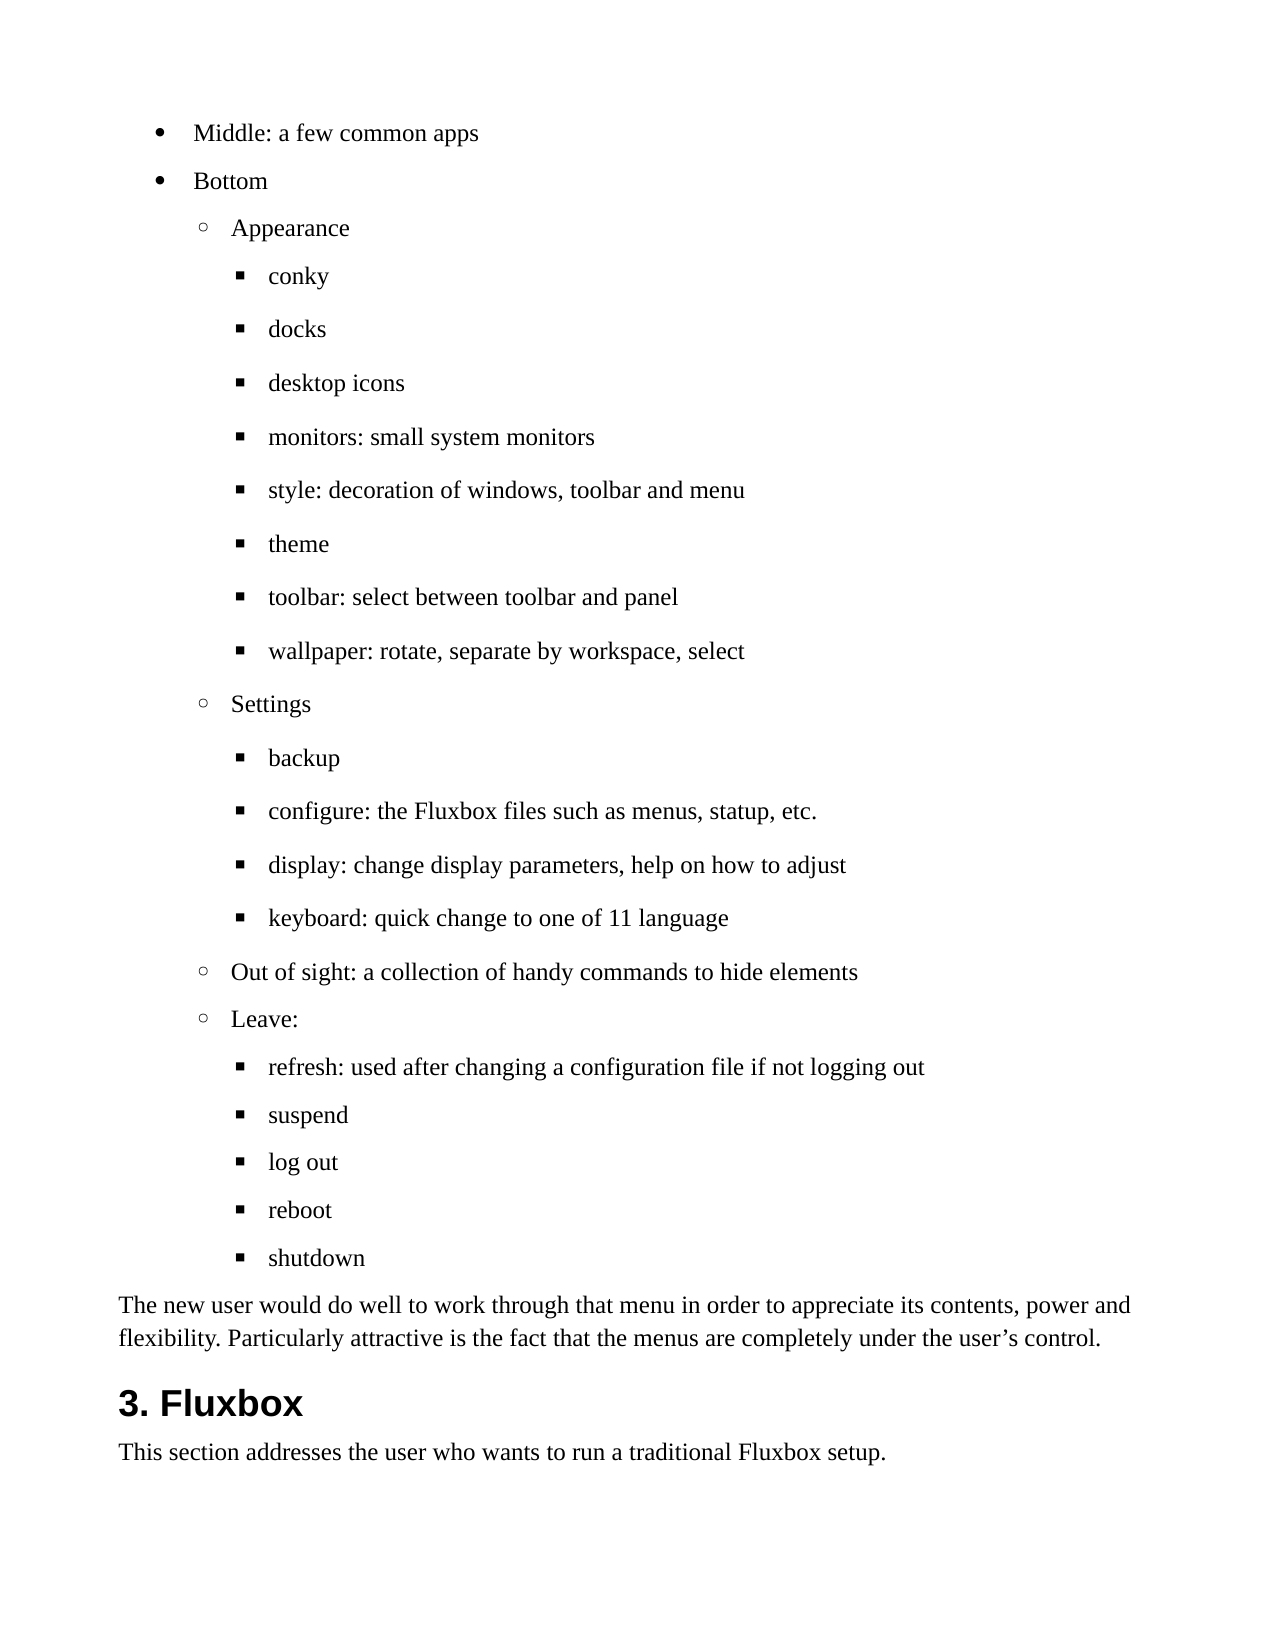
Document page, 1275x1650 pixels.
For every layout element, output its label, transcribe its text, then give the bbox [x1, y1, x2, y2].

list reboot [231, 1195, 1157, 1224]
list keyboard: quick change to one of 11 language [231, 903, 1157, 932]
list Settings [193, 689, 1157, 718]
list refresh: used after changing a configuration file if not logging out [231, 1052, 1157, 1081]
list style: decoration of windows, toolbar and menu [231, 475, 1157, 504]
subtitle 3. Fluxbox [118, 1381, 1157, 1424]
list Leave: [193, 1004, 1157, 1033]
list toolbar: select between toolbar and panel [231, 582, 1157, 611]
list Out of sight: a collection of handy commands to hide elements [193, 957, 1157, 986]
list display: change display parameters, help on how to adjust [231, 850, 1157, 879]
list Bottom [156, 166, 1157, 194]
list backup [231, 743, 1157, 772]
list suspend [231, 1100, 1157, 1128]
list theme [231, 529, 1157, 557]
list Appearance [193, 213, 1157, 242]
list configure: the Fluxbox files such as menus, statup, etc. [231, 796, 1157, 825]
list Middle: a few common apps [156, 118, 1157, 147]
list shutdown [231, 1243, 1157, 1271]
text The new user would do well to work through that menu in order to appreciate its contents, power and flexibility. Particularly attractive is the fact that the menus are completely under the user’s control. [118, 1290, 1157, 1352]
list wallpaper: rotate, separate by workspace, select [231, 636, 1157, 664]
list monitors: small system monitors [231, 422, 1157, 450]
text This section addresses the user who wants to run a traditional Fluxbox setup. [118, 1437, 1157, 1466]
list docks [231, 314, 1157, 343]
list log out [231, 1147, 1157, 1176]
list desktop icons [231, 368, 1157, 397]
list conky [231, 261, 1157, 290]
